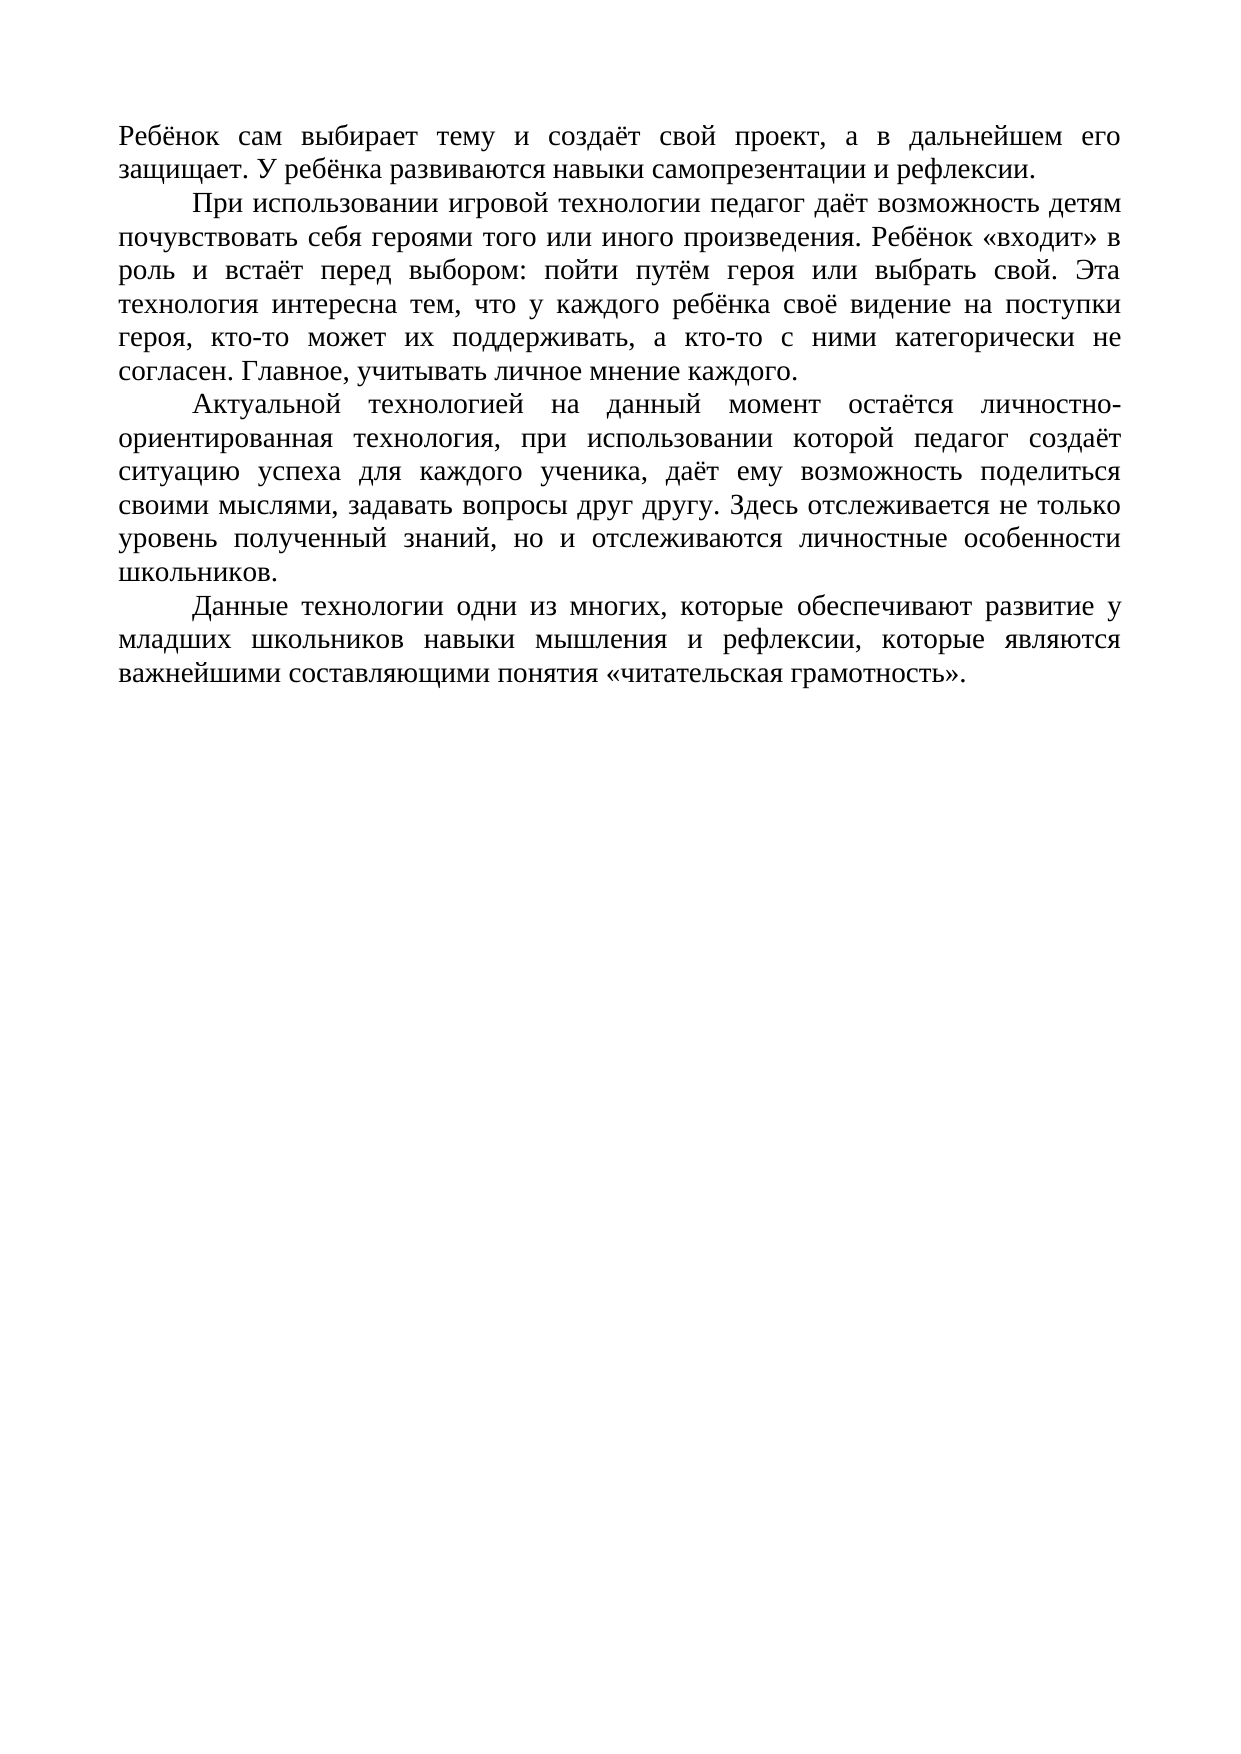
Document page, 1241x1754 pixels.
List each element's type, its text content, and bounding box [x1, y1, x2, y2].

text Данные технологии одни из многих, которые обеспечивают развитие у младших школьников навыки мышления и рефлексии, которые являются важнейшими составляющими понятия «читательская грамотность». [118, 588, 1122, 688]
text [118, 118, 1122, 185]
text При использовании игровой технологии педагог даёт возможность детям почувствовать себя героями того или иного произведения. Ребёнок «входит» в роль и встаёт перед выбором: пойти путём героя или выбрать свой. Эта технология интересна тем, что у каждого ребёнка своё видение на поступки героя, кто-то может их поддерживать, а кто-то с ними категорически не согласен. Главное, учитывать личное мнение каждого. [118, 185, 1122, 386]
text Актуальной технологией на данный момент остаётся личностно-ориентированная технология, при использовании которой педагог создаёт ситуацию успеха для каждого ученика, даёт ему возможность поделиться своими мыслями, задавать вопросы друг другу. Здесь отслеживается не только уровень полученный знаний, но и отслеживаются личностные особенности школьников. [118, 386, 1122, 588]
